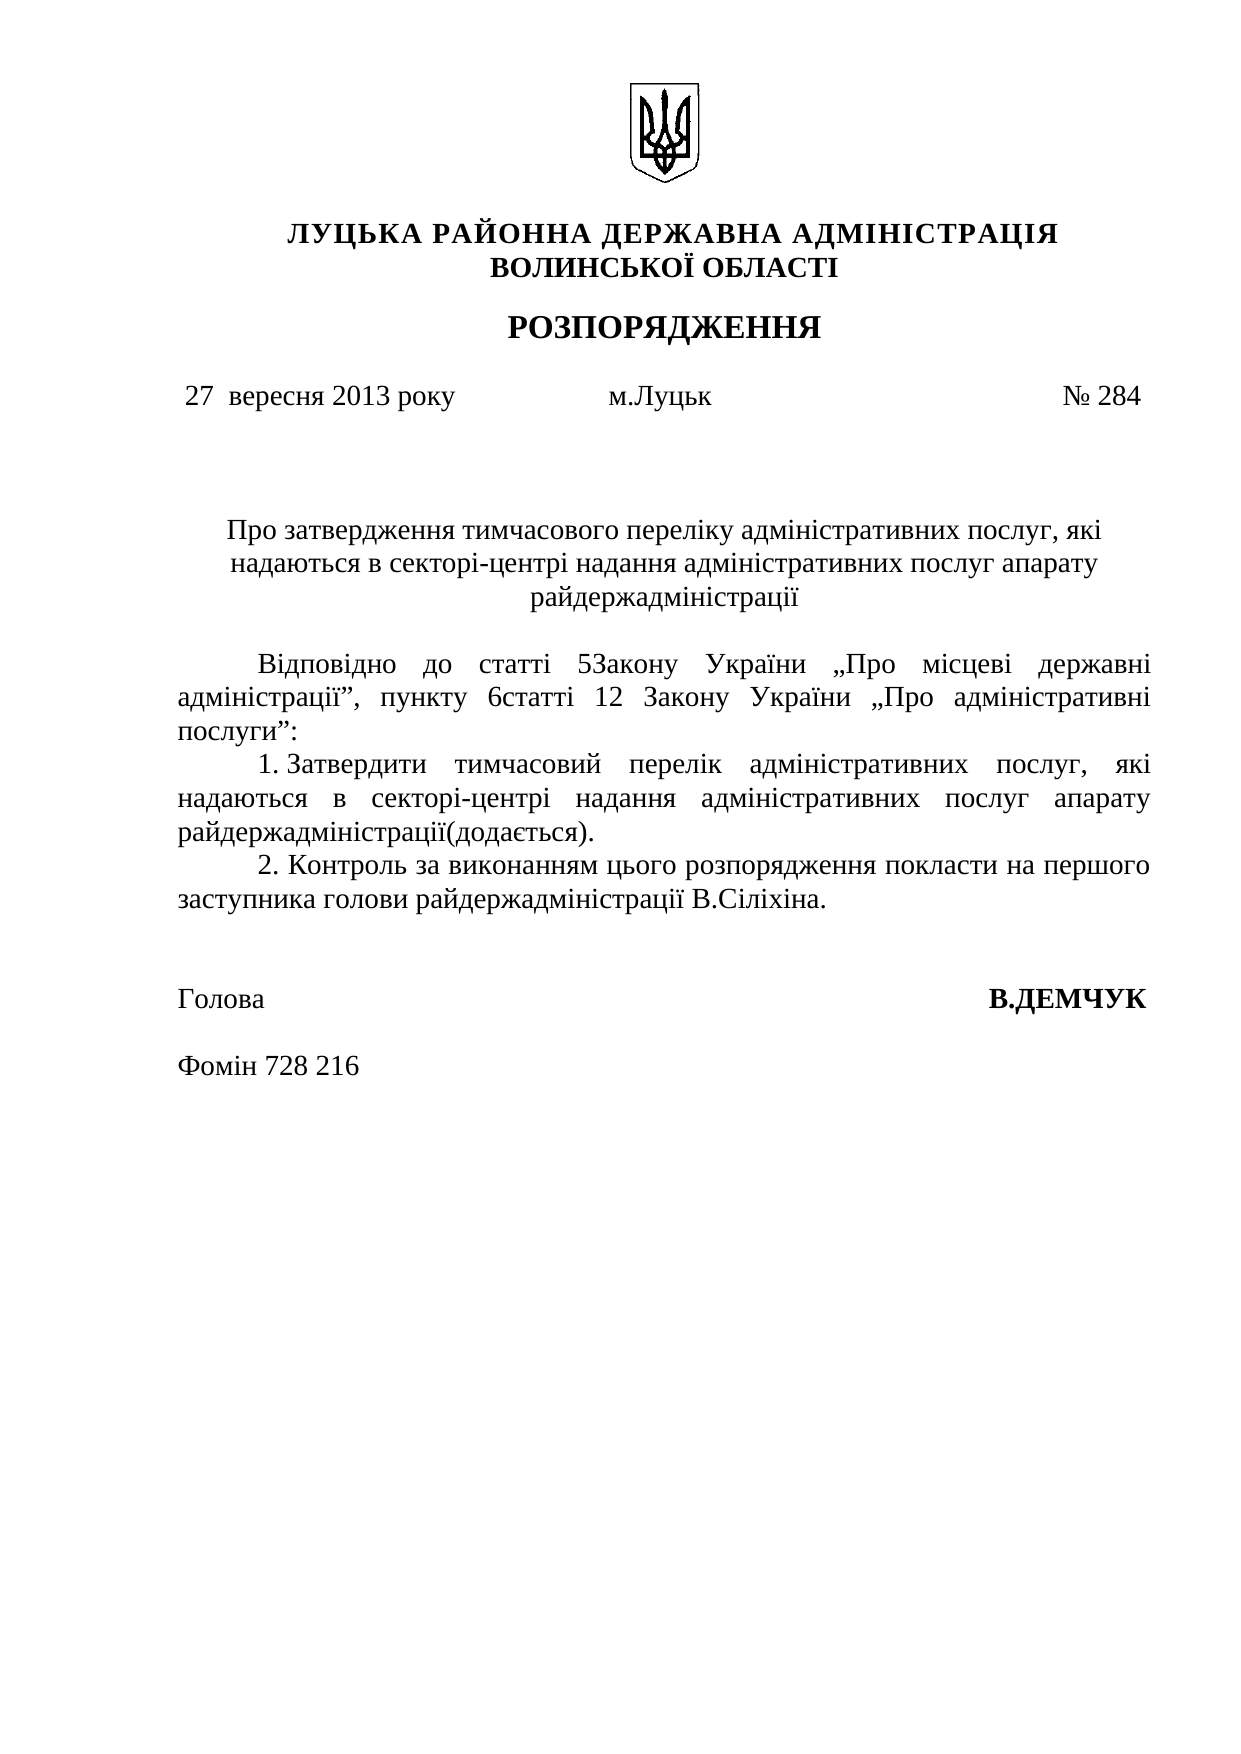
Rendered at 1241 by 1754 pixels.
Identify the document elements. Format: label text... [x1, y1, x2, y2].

text Про затвердження тимчасового переліку адміністративних послуг, які надаються в секторі-центрі надання адміністративних послуг апарату райдержадміністрації [177, 512, 1152, 612]
subtitle ЛУЦЬКА РАЙОННА ДЕРЖАВНА АДМІНІСТРАЦІЯ [177, 216, 1152, 250]
text Голова В.ДЕМЧУК [177, 981, 1152, 1015]
subtitle ВОЛИНСЬКОЇ ОБЛАСТІ [177, 250, 1152, 283]
text 1. Затвердити тимчасовий перелік адміністративних послуг, які надаються в секторі-центрі надання адміністративних послуг апарату райдержадміністрації(додається). [177, 747, 1152, 847]
picture [629, 82, 700, 183]
text 2. Контроль за виконанням цього розпорядження покласти на першого заступника голови райдержадміністрації В.Сіліхіна. [177, 847, 1152, 914]
text Фомін 728 216 [177, 1048, 1152, 1082]
text Відповідно до статті 5Закону України „Про місцеві державні адміністрації”, пункту 6статті 12 Закону України „Про адміністративні послуги”: [177, 646, 1152, 747]
subtitle РОЗПОРЯДЖЕННЯ [177, 307, 1152, 346]
text 27 вересня 2013 року м.Луцьк № 284 [177, 378, 1152, 412]
